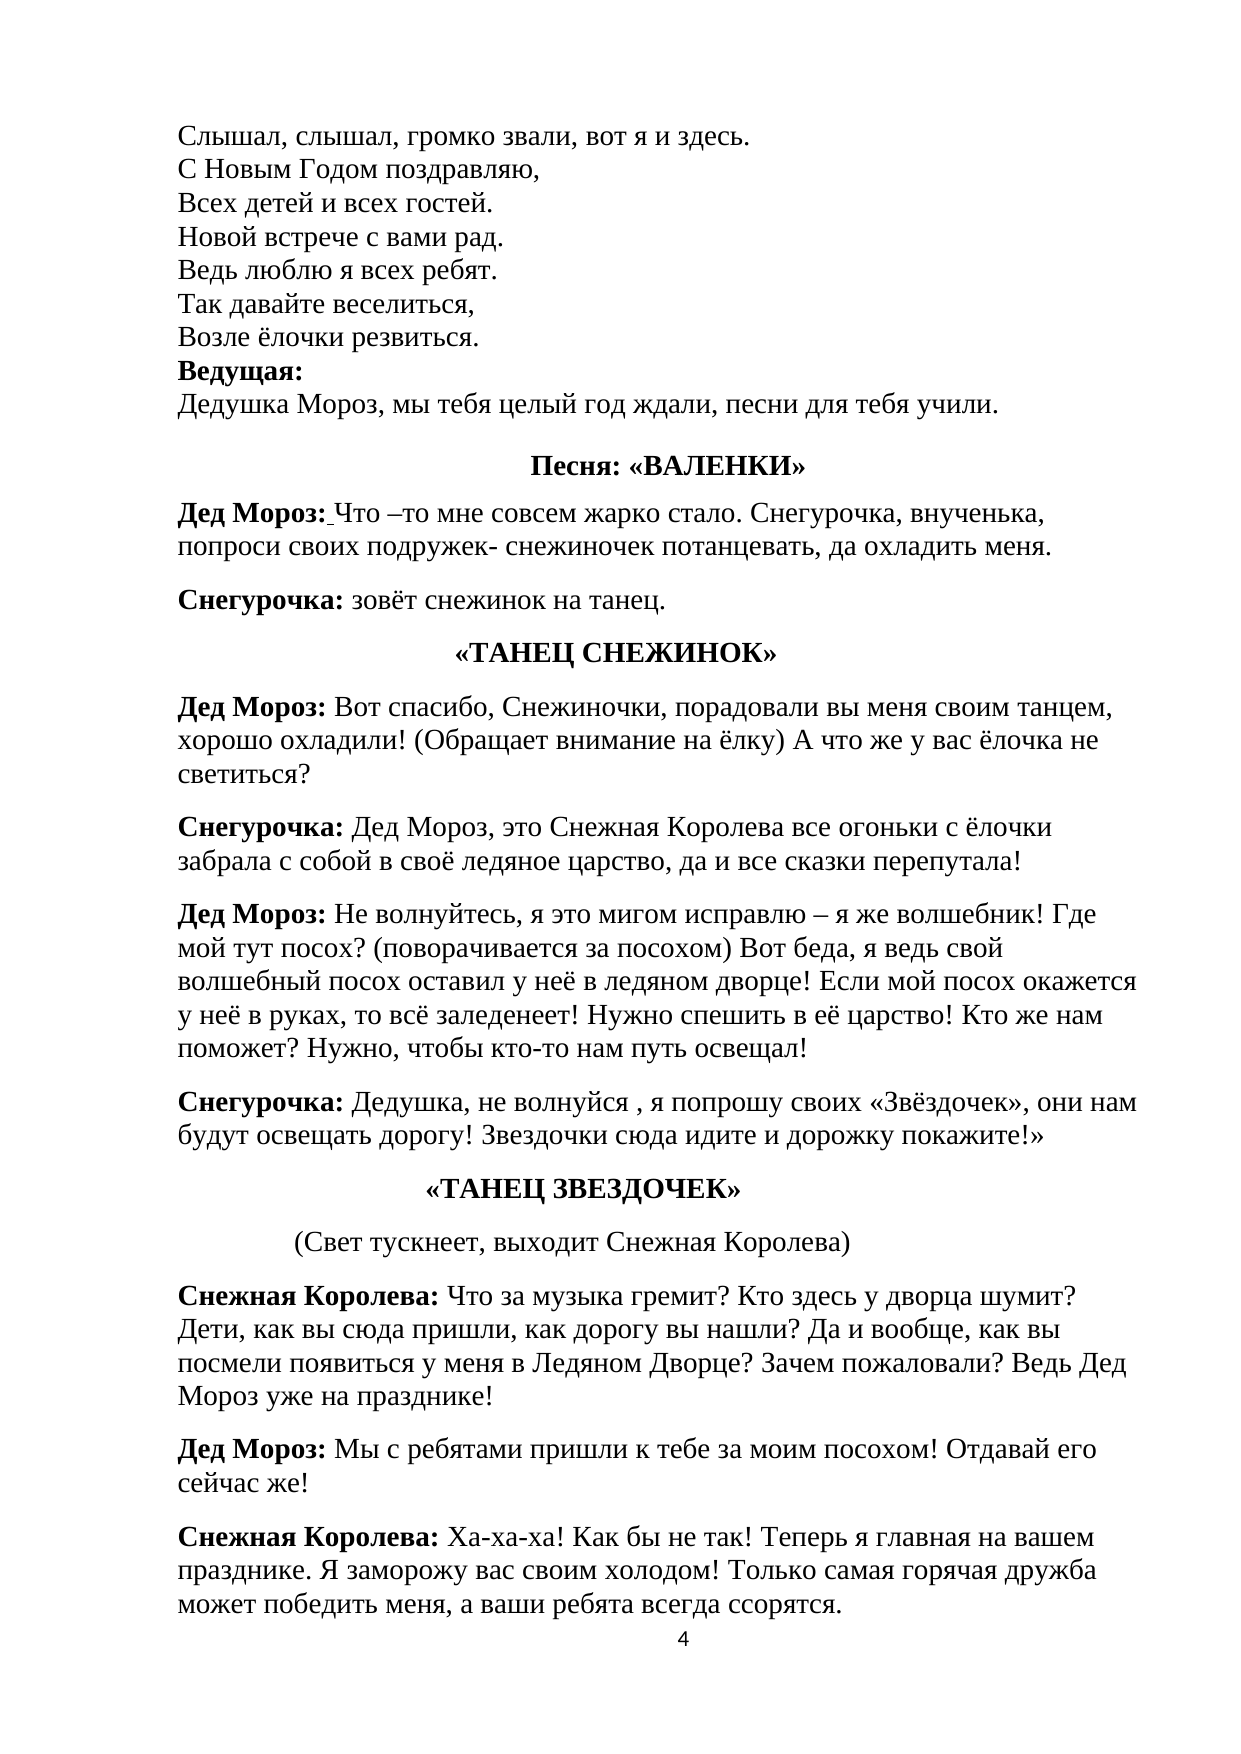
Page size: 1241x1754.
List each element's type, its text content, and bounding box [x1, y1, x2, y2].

text Снегурочка: Дед Мороз, это Снежная Королева все огоньки с ёлочки забрала с собой в своё ледяное царство, да и все сказки перепутала! [177, 809, 1152, 876]
text (Свет тускнеет, выходит Снежная Королева) [177, 1224, 1152, 1258]
text Дед Мороз: Что –то мне совсем жарко стало. Снегурочка, внученька, попроси своих подружек- снежиночек потанцевать, да охладить меня. [177, 495, 1152, 562]
text Снегурочка: зовёт снежинок на танец. [177, 582, 1152, 615]
text «ТАНЕЦ СНЕЖИНОК» [177, 635, 1152, 669]
text «ТАНЕЦ ЗВЕЗДОЧЕК» [177, 1171, 1152, 1204]
text Снежная Королева: Что за музыка гремит? Кто здесь у дворца шумит? Дети, как вы сюда пришли, как дорогу вы нашли? Да и вообще, как вы посмели появиться у меня в Ледяном Дворце? Зачем пожаловали? Ведь Дед Мороз уже на празднике! [177, 1278, 1152, 1412]
text Дед Мороз: Не волнуйтесь, я это мигом исправлю – я же волшебник! Где мой тут посох? (поворачивается за посохом) Вот беда, я ведь свой волшебный посох оставил у неё в ледяном дворце! Если мой посох окажется у неё в руках, то всё заледенеет! Нужно спешить в её царство! Кто же нам поможет? Нужно, чтобы кто-то нам путь освещал! [177, 896, 1152, 1064]
text Слышал, слышал, громко звали, вот я и здесь. С Новым Годом поздравляю, Всех детей и всех гостей. Новой встрече с вами рад. Ведь люблю я всех ребят. Так давайте веселиться, Возле ёлочки резвиться. Ведущая: [177, 118, 1152, 386]
text Дедушка Мороз, мы тебя целый год ждали, песни для тебя учили. [177, 386, 1152, 420]
text Песня: «ВАЛЕНКИ» [177, 448, 1152, 482]
text Дед Мороз: Мы с ребятами пришли к тебе за моим посохом! Отдавай его сейчас же! [177, 1432, 1152, 1499]
text Дед Мороз: Вот спасибо, Снежиночки, порадовали вы меня своим танцем, хорошо охладили! (Обращает внимание на ёлку) А что же у вас ёлочка не светиться? [177, 689, 1152, 789]
text Снегурочка: Дедушка, не волнуйся , я попрошу своих «Звёздочек», они нам будут освещать дорогу! Звездочки сюда идите и дорожку покажите!» [177, 1084, 1152, 1151]
text Снежная Королева: Ха-ха-ха! Как бы не так! Теперь я главная на вашем празднике. Я заморожу вас своим холодом! Только самая горячая дружба может победить меня, а ваши ребята всегда ссорятся. [177, 1519, 1152, 1619]
